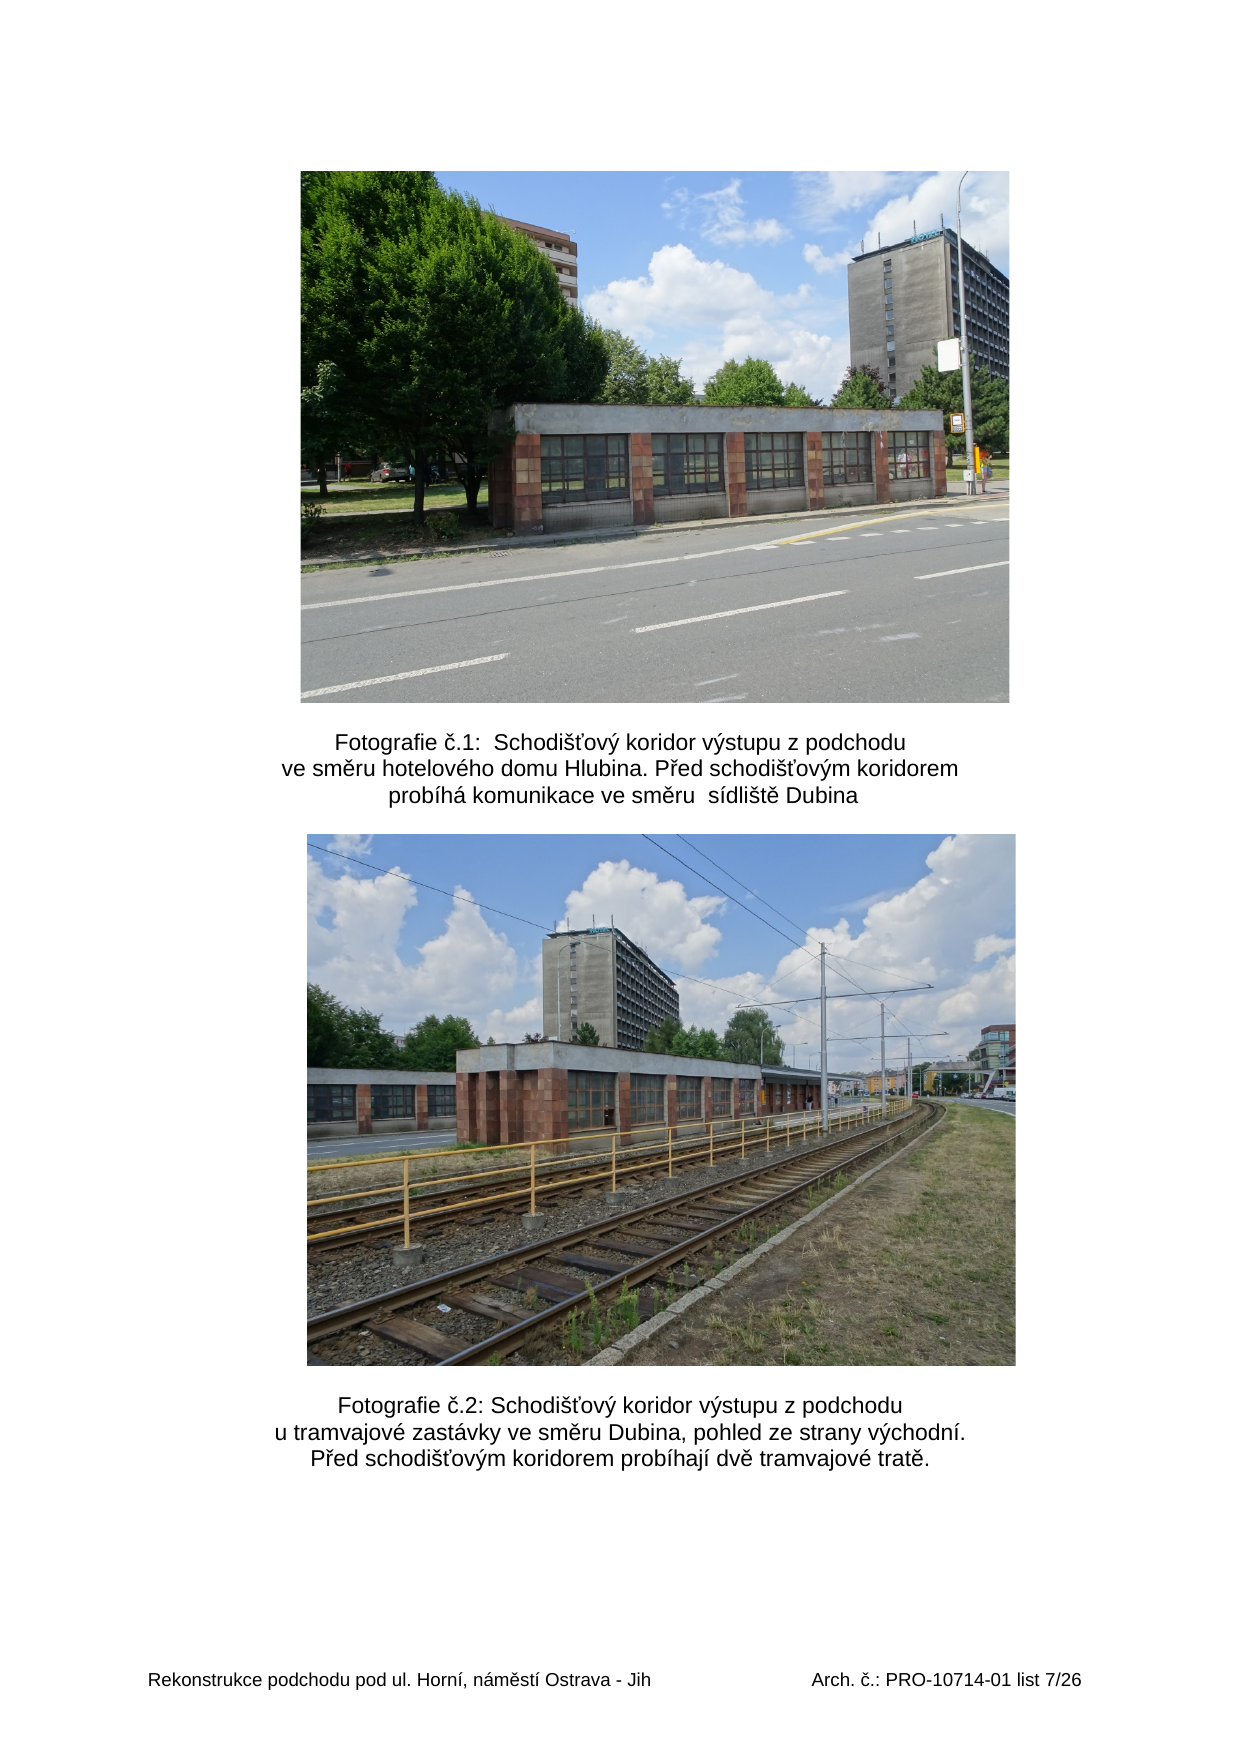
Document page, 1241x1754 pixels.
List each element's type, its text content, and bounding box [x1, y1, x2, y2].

text ve směru hotelového domu Hlubina. Před schodišťovým koridorem [148, 755, 1092, 782]
text probíhá komunikace ve směru sídliště Dubina [148, 782, 1092, 808]
text Fotografie č.2: Schodišťový koridor výstupu z podchodu [148, 1392, 1092, 1418]
text u tramvajové zastávky ve směru Dubina, pohled ze strany východní. [148, 1418, 1092, 1445]
picture [300, 171, 1010, 703]
text Fotografie č.1: Schodišťový koridor výstupu z podchodu [148, 729, 1092, 755]
picture [307, 834, 1016, 1366]
text Před schodišťovým koridorem probíhají dvě tramvajové tratě. [148, 1445, 1092, 1471]
